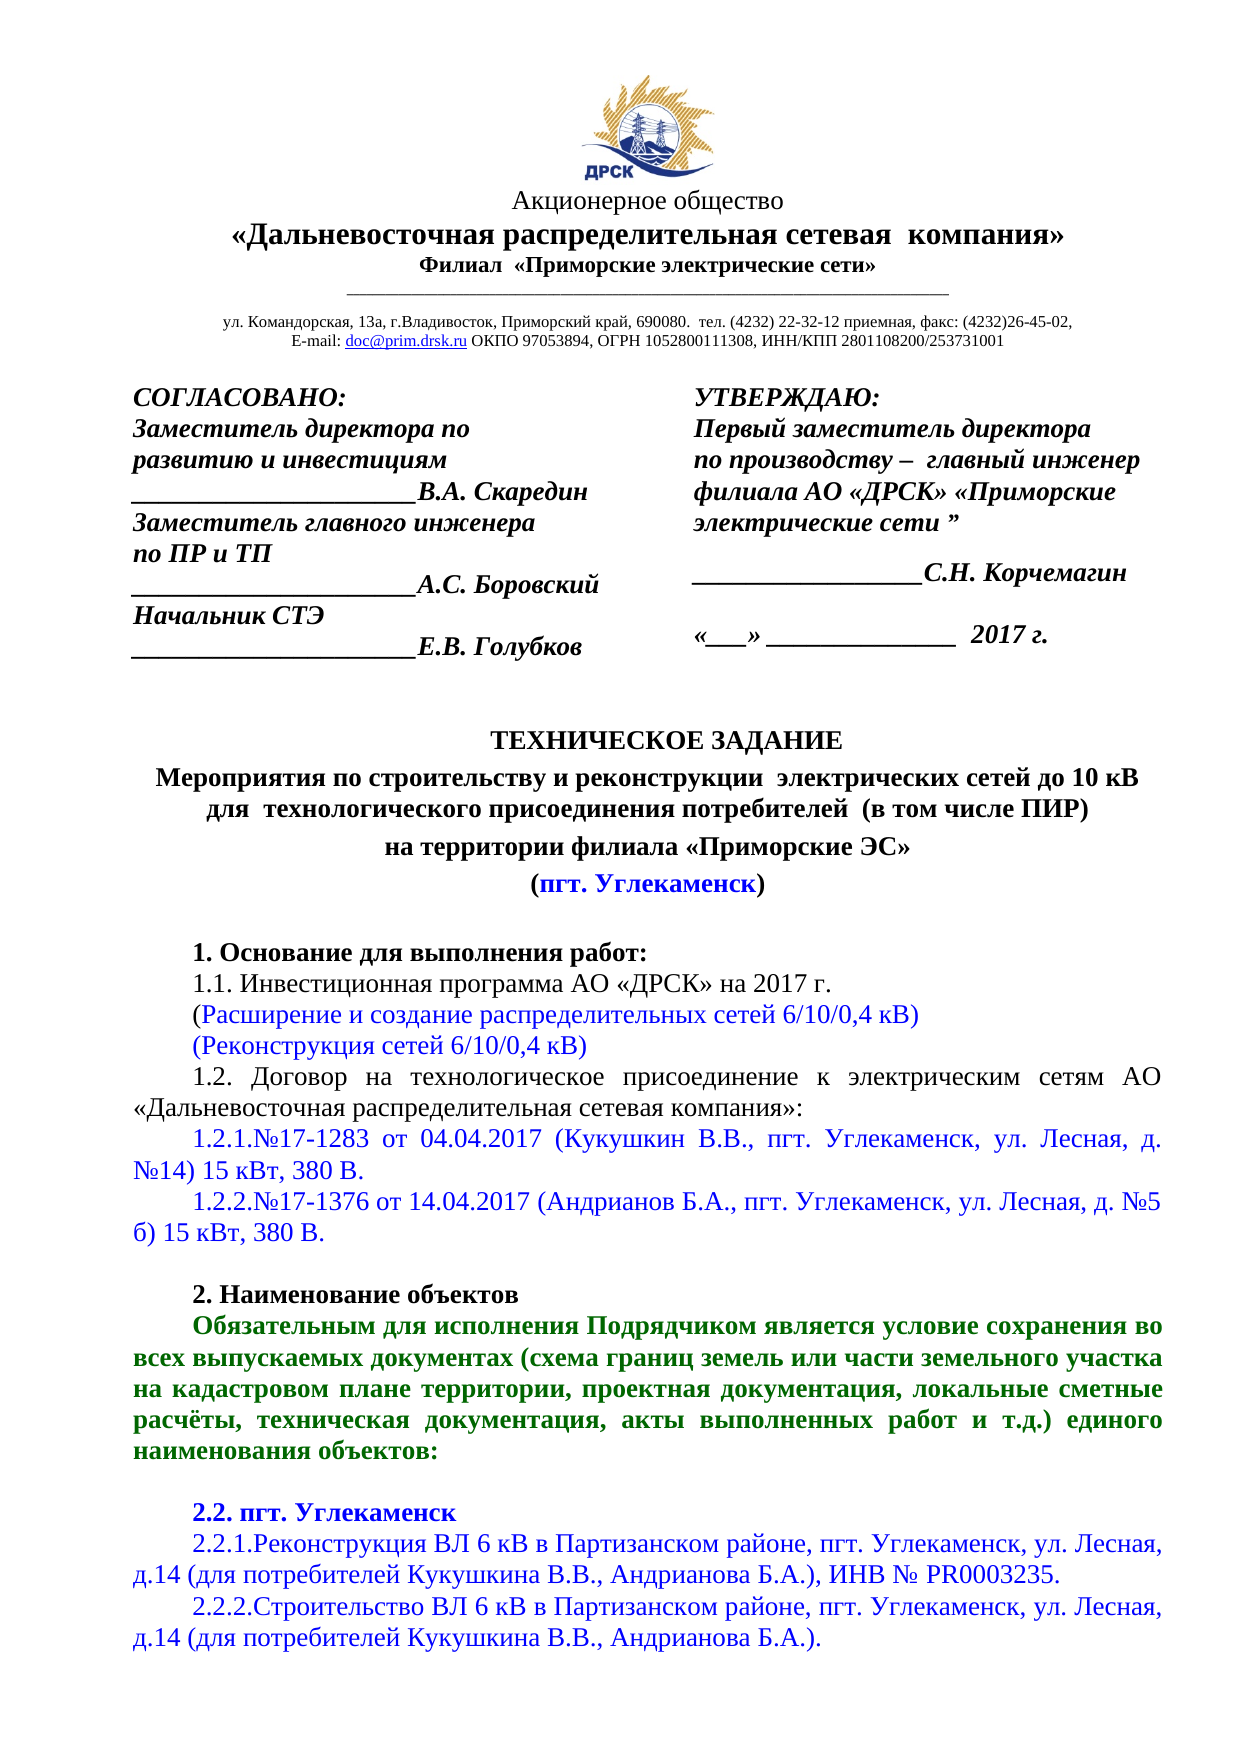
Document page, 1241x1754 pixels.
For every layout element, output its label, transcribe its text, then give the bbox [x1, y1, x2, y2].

picture [580, 75, 715, 185]
text (пгт. Углекаменск) [133, 867, 1162, 898]
text Обязательным для исполнения Подрядчиком является условие сохранения во всех выпускаемых документах (схема границ земель или части земельного участка на кадастровом плане территории, проектная документация, локальные сметные расчёты, техническая документация, акты выполненных работ и т.д.) единого наименования объектов: [133, 1309, 1164, 1465]
text Акционерное общество [133, 184, 1162, 215]
text Мероприятия по строительству и реконструкции электрических сетей до 10 кВ для технологического присоединения потребителей (в том числе ПИР) [133, 761, 1162, 823]
text Филиал «Приморские электрические сети» [133, 251, 1162, 278]
text E-mail: doc@prim.drsk.ru ОКПО 97053894, ОГРН 1052800111308, ИНН/КПП 2801108200/253731001 [133, 331, 1162, 350]
table_header УТВЕРЖДАЮ: Первый заместитель директора по производству – главный инженер филиала АО «ДРСК» «Приморские электрические сети ” _________________С.Н. Корчемагин «___» ______________ 2017 г. [648, 381, 1174, 662]
text (Расширение и создание распределительных сетей 6/10/0,4 кВ) [133, 998, 1201, 1029]
text ул. Командорская, 13a, г.Владивосток, Приморский край, 690080. тел. (4232) 22-32-12 приемная, факс: (4232)26-45-02, [133, 312, 1162, 331]
text 2. Наименование объектов [133, 1278, 1164, 1309]
text ТЕХНИЧЕСКОЕ ЗАДАНИЕ [133, 724, 1201, 755]
text «Дальневосточная распределительная сетевая компания» [133, 215, 1162, 251]
text 2.2. пгт. Углекаменск [133, 1496, 1164, 1527]
table_cell Заместитель главного инженера по ПР и ТП _____________________А.С. Боровский [122, 506, 648, 599]
text на территории филиала «Приморские ЭС» [133, 830, 1162, 861]
table_header СОГЛАСОВАНО: Заместитель директора по развитию и инвестициям _____________________В.А. Скаредин [122, 381, 648, 506]
table_cell Начальник СТЭ _____________________Е.В. Голубков [122, 599, 648, 662]
text 2.2.1.Реконструкция ВЛ 6 кВ в Партизанском районе, пгт. Углекаменск, ул. Лесная, д.14 (для потребителей Кукушкина В.В., Андрианова Б.А.), ИНВ № PR0003235. [133, 1527, 1164, 1590]
text 1.2. Договор на технологическое присоединение к электрическим сетям АО «Дальневосточная распределительная сетевая компания»: [133, 1060, 1162, 1123]
text 1.1. Инвестиционная программа АО «ДРСК» на 2017 г. [133, 967, 1201, 998]
text (Реконструкция сетей 6/10/0,4 кВ) [133, 1029, 1201, 1060]
text 1.2.2.№17-1376 от 14.04.2017 (Андрианов Б.А., пгт. Углекаменск, ул. Лесная, д. №5 б) 15 кВт, 380 В. [133, 1185, 1162, 1247]
text 1. Основание для выполнения работ: [133, 936, 1162, 967]
text 2.2.2.Строительство ВЛ 6 кВ в Партизанском районе, пгт. Углекаменск, ул. Лесная, д.14 (для потребителей Кукушкина В.В., Андрианова Б.А.). [133, 1590, 1164, 1652]
text _____________________________________________________________________________________________ [133, 278, 1162, 298]
text 1.2.1.№17-1283 от 04.04.2017 (Кукушкин В.В., пгт. Углекаменск, ул. Лесная, д. №14) 15 кВт, 380 В. [133, 1123, 1162, 1185]
